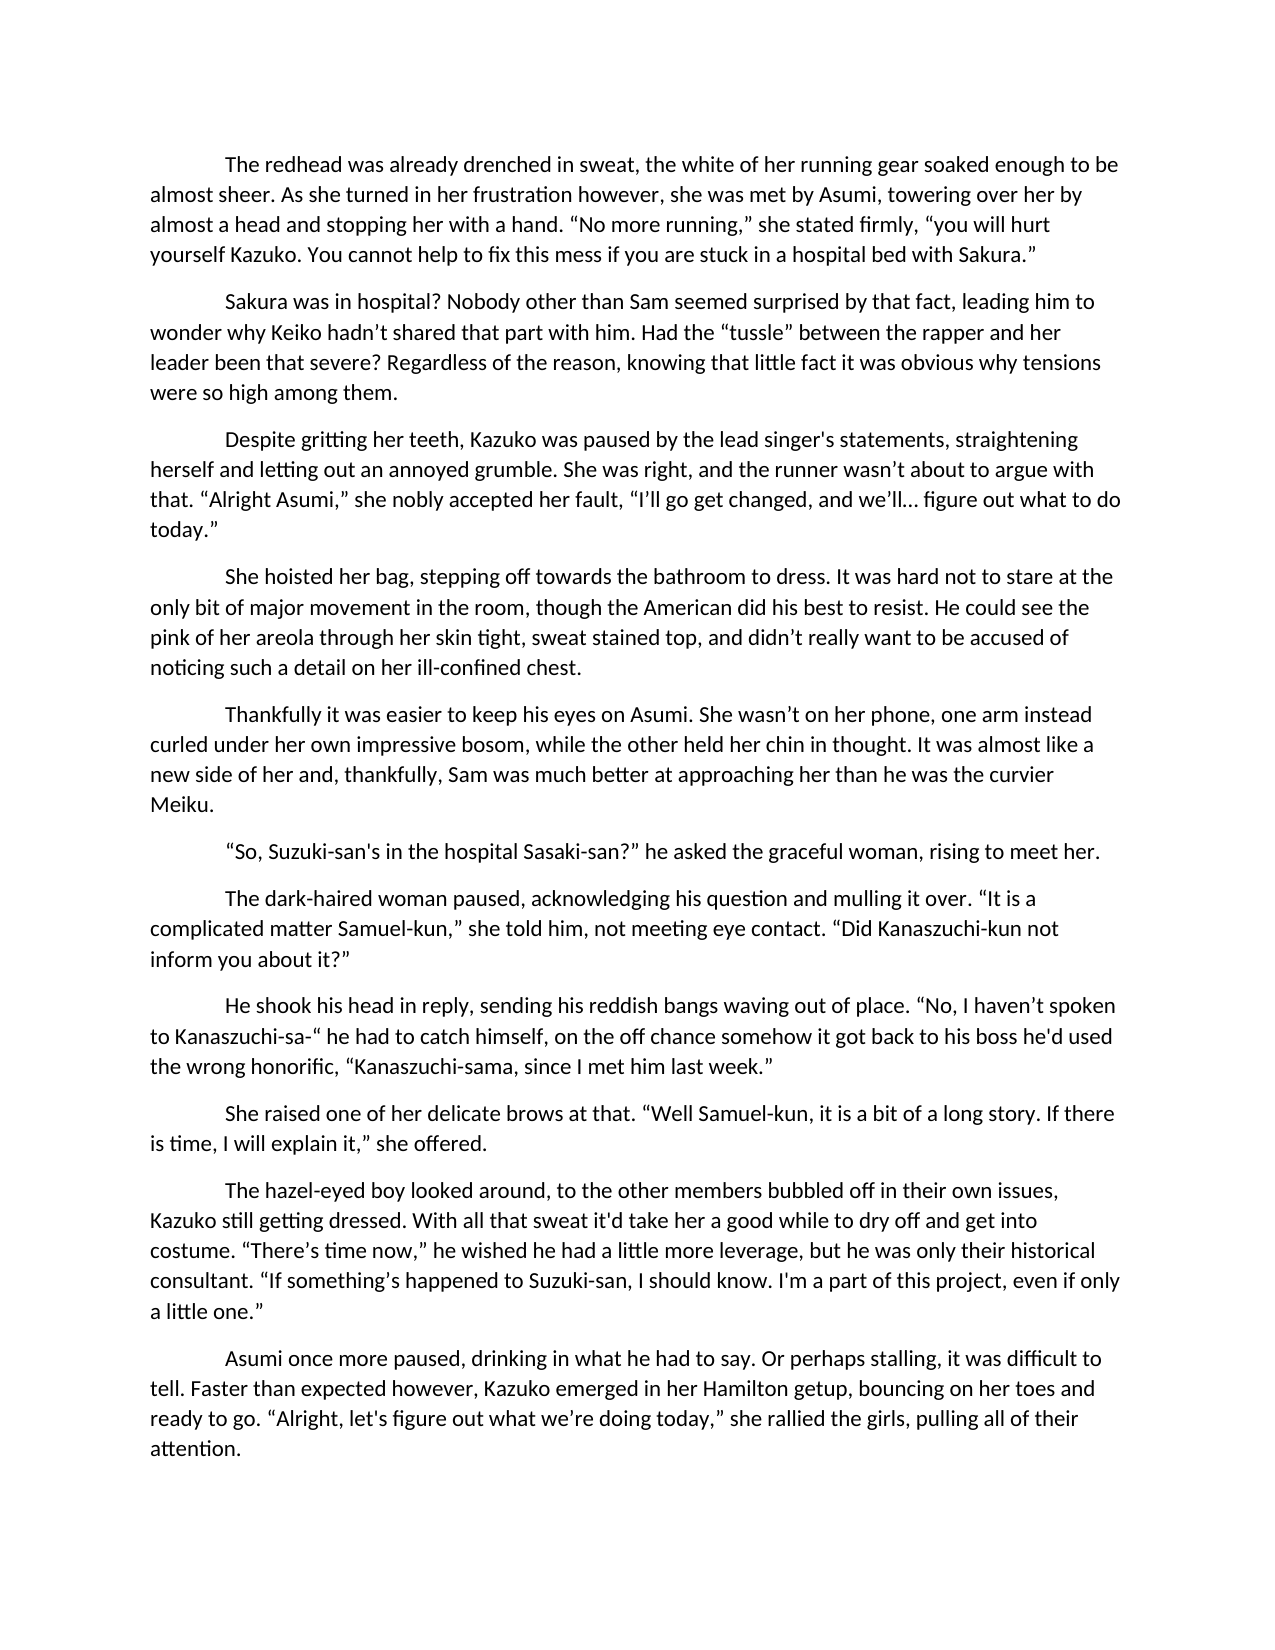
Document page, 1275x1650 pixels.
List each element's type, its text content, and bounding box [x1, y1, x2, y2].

text Despite gritting her teeth, Kazuko was paused by the lead singer's statements, straightening herself and letting out an annoyed grumble. She was right, and the runner wasn’t about to argue with that. “Alright Asumi,” she nobly accepted her fault, “I’ll go get changed, and we’ll… figure out what to do today.” [150, 425, 1125, 544]
text The dark-haired woman paused, acknowledging his question and mulling it over. “It is a complicated matter Samuel-kun,” she told him, not meeting eye contact. “Did Kanaszuchi-kun not inform you about it?” [150, 884, 1125, 973]
text She hoisted her bag, stepping off towards the bathroom to dress. It was hard not to stare at the only bit of major movement in the room, though the American did his best to resist. He could see the pink of her areola through her skin tight, sweat stained top, and didn’t really want to be accused of noticing such a detail on her ill-confined chest. [150, 562, 1125, 681]
text Asumi once more paused, drinking in what he had to say. Or perhaps stalling, it was difficult to tell. Faster than expected however, Kazuko emerged in her Hamilton getup, bouncing on her toes and ready to go. “Alright, let's figure out what we’re doing today,” she rallied the girls, pulling all of their attention. [150, 1344, 1125, 1462]
text The redhead was already drenched in sweat, the white of her running gear soaked enough to be almost sheer. As she turned in her frustration however, she was met by Asumi, towering over her by almost a head and stopping her with a hand. “No more running,” she stated firmly, “you will hurt yourself Kazuko. You cannot help to fix this mess if you are stuck in a hospital bed with Sakura.” [150, 150, 1125, 269]
text She raised one of her delicate brows at that. “Well Samuel-kun, it is a bit of a long story. If there is time, I will explain it,” she offered. [150, 1099, 1125, 1157]
text Sakura was in hospital? Nobody other than Sam seemed surprised by that fact, leading him to wonder why Keiko hadn’t shared that part with him. Had the “tussle” between the rapper and her leader been that severe? Regardless of the reason, knowing that little fact it was obvious why tensions were so high among them. [150, 287, 1125, 406]
text The hazel-eyed boy looked around, to the other members bubbled off in their own issues, Kazuko still getting dressed. With all that sweat it'd take her a good while to dry off and get into costume. “There’s time now,” he wished he had a little more leverage, but he was only their historical consultant. “If something’s happened to Suzuki-san, I should know. I'm a part of this project, even if only a little one.” [150, 1176, 1125, 1325]
text Thankfully it was easier to keep his eyes on Asumi. She wasn’t on her phone, one arm instead curled under her own impressive bosom, while the other held her chin in thought. It was almost like a new side of her and, thankfully, Sam was much better at approaching her than he was the curvier Meiku. [150, 700, 1125, 819]
text He shook his head in reply, sending his reddish bangs waving out of place. “No, I haven’t spoken to Kanaszuchi-sa-“ he had to catch himself, on the off chance somehow it got back to his boss he'd used the wrong honorific, “Kanaszuchi-sama, since I met him last week.” [150, 992, 1125, 1080]
text “So, Suzuki-san's in the hospital Sasaki-san?” he asked the graceful woman, rising to meet her. [150, 837, 1125, 866]
